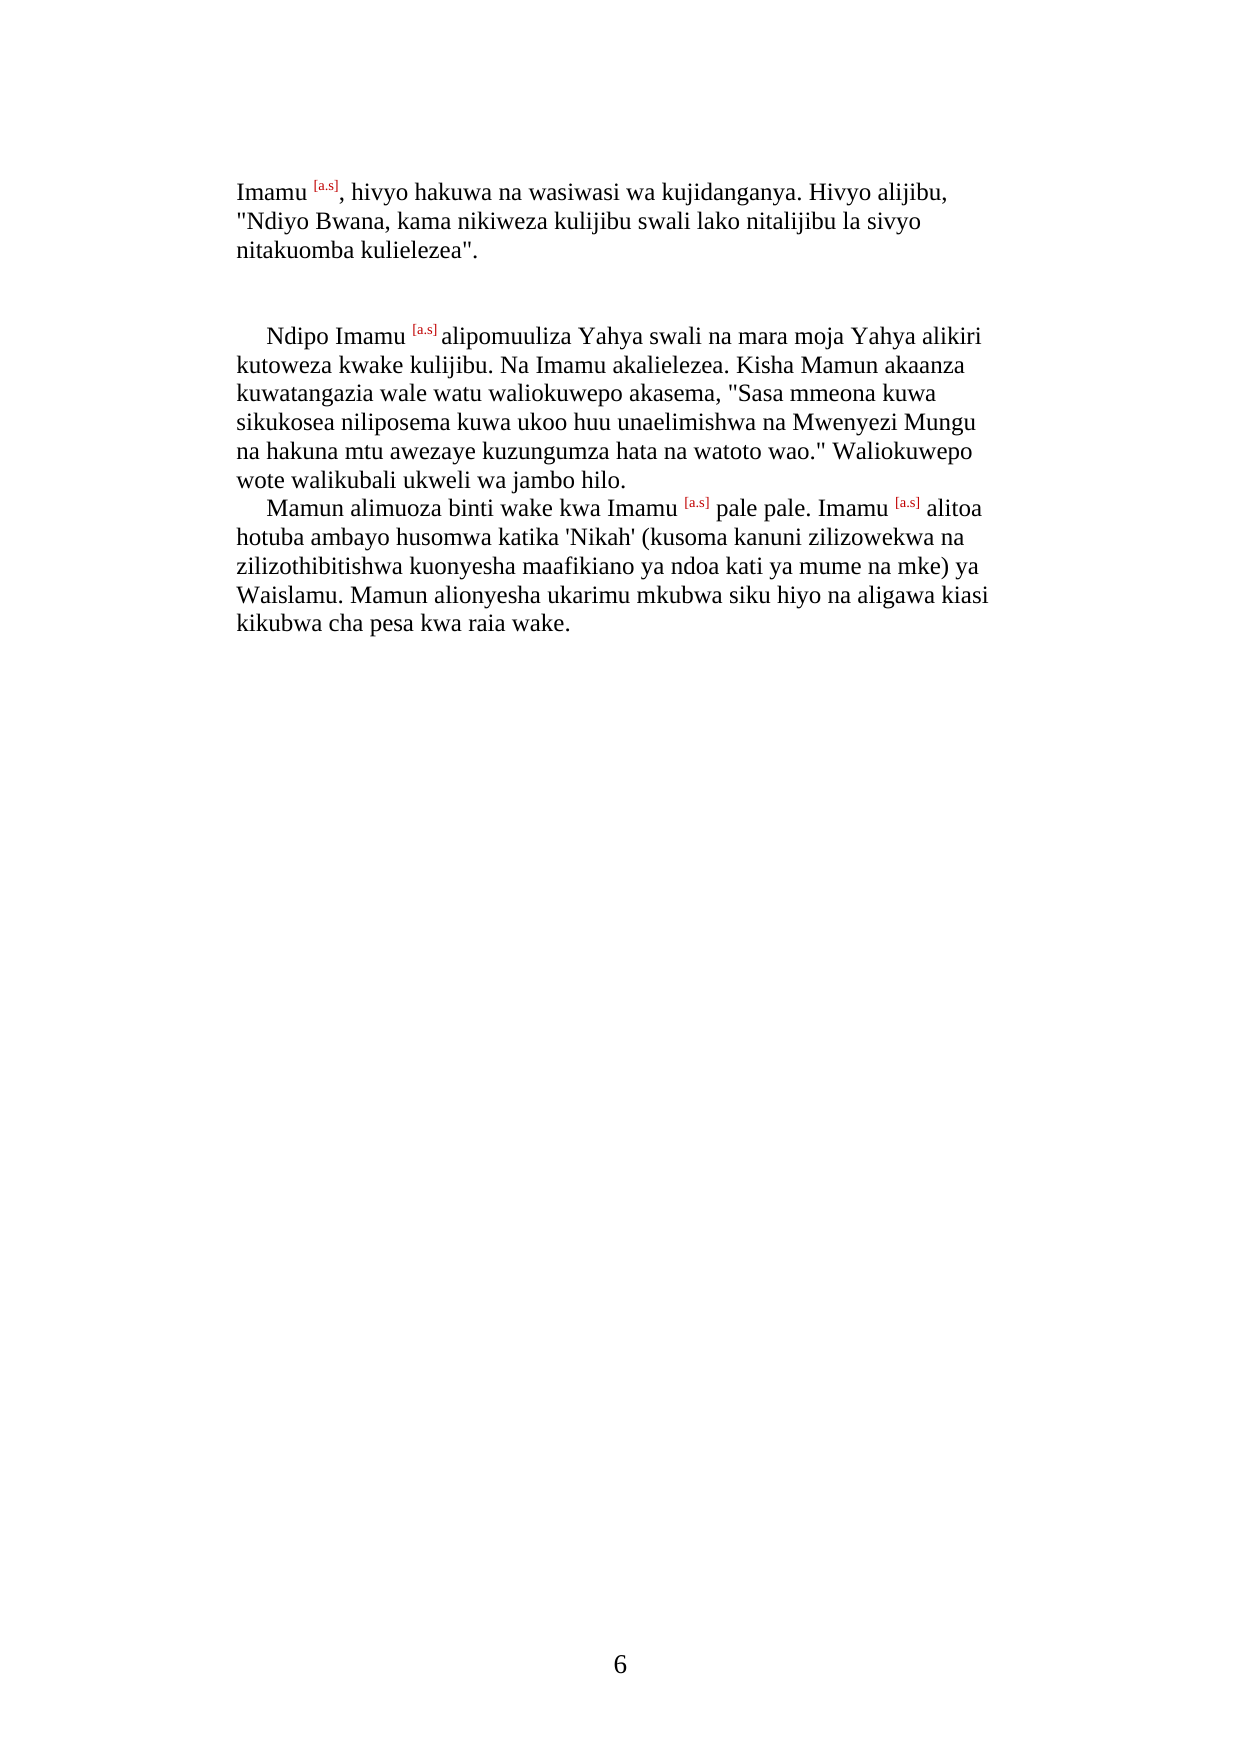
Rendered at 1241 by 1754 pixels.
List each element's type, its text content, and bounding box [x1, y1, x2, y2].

text Ndipo Imamu [a.s] alipomuuliza Yahya swali na mara moja Yahya alikiri kutoweza kwake kulijibu. Na Imamu akalielezea. Kisha Mamun akaanza kuwatangazia wale watu waliokuwepo akasema, "Sasa mmeona kuwa sikukosea niliposema kuwa ukoo huu unaelimishwa na Mwenyezi Mungu na hakuna mtu awezaye kuzungumza hata na watoto wao." Waliokuwepo wote walikubali ukweli wa jambo hilo. [236, 321, 1004, 493]
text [236, 177, 1004, 263]
text Mamun alimuoza binti wake kwa Imamu [a.s] pale pale. Imamu [a.s] alitoa hotuba ambayo husomwa katika 'Nikah' (kusoma kanuni zilizowekwa na zilizothibitishwa kuonyesha maafikiano ya ndoa kati ya mume na mke) ya Waislamu. Mamun alionyesha ukarimu mkubwa siku hiyo na aligawa kiasi kikubwa cha pesa kwa raia wake. [236, 493, 1004, 637]
